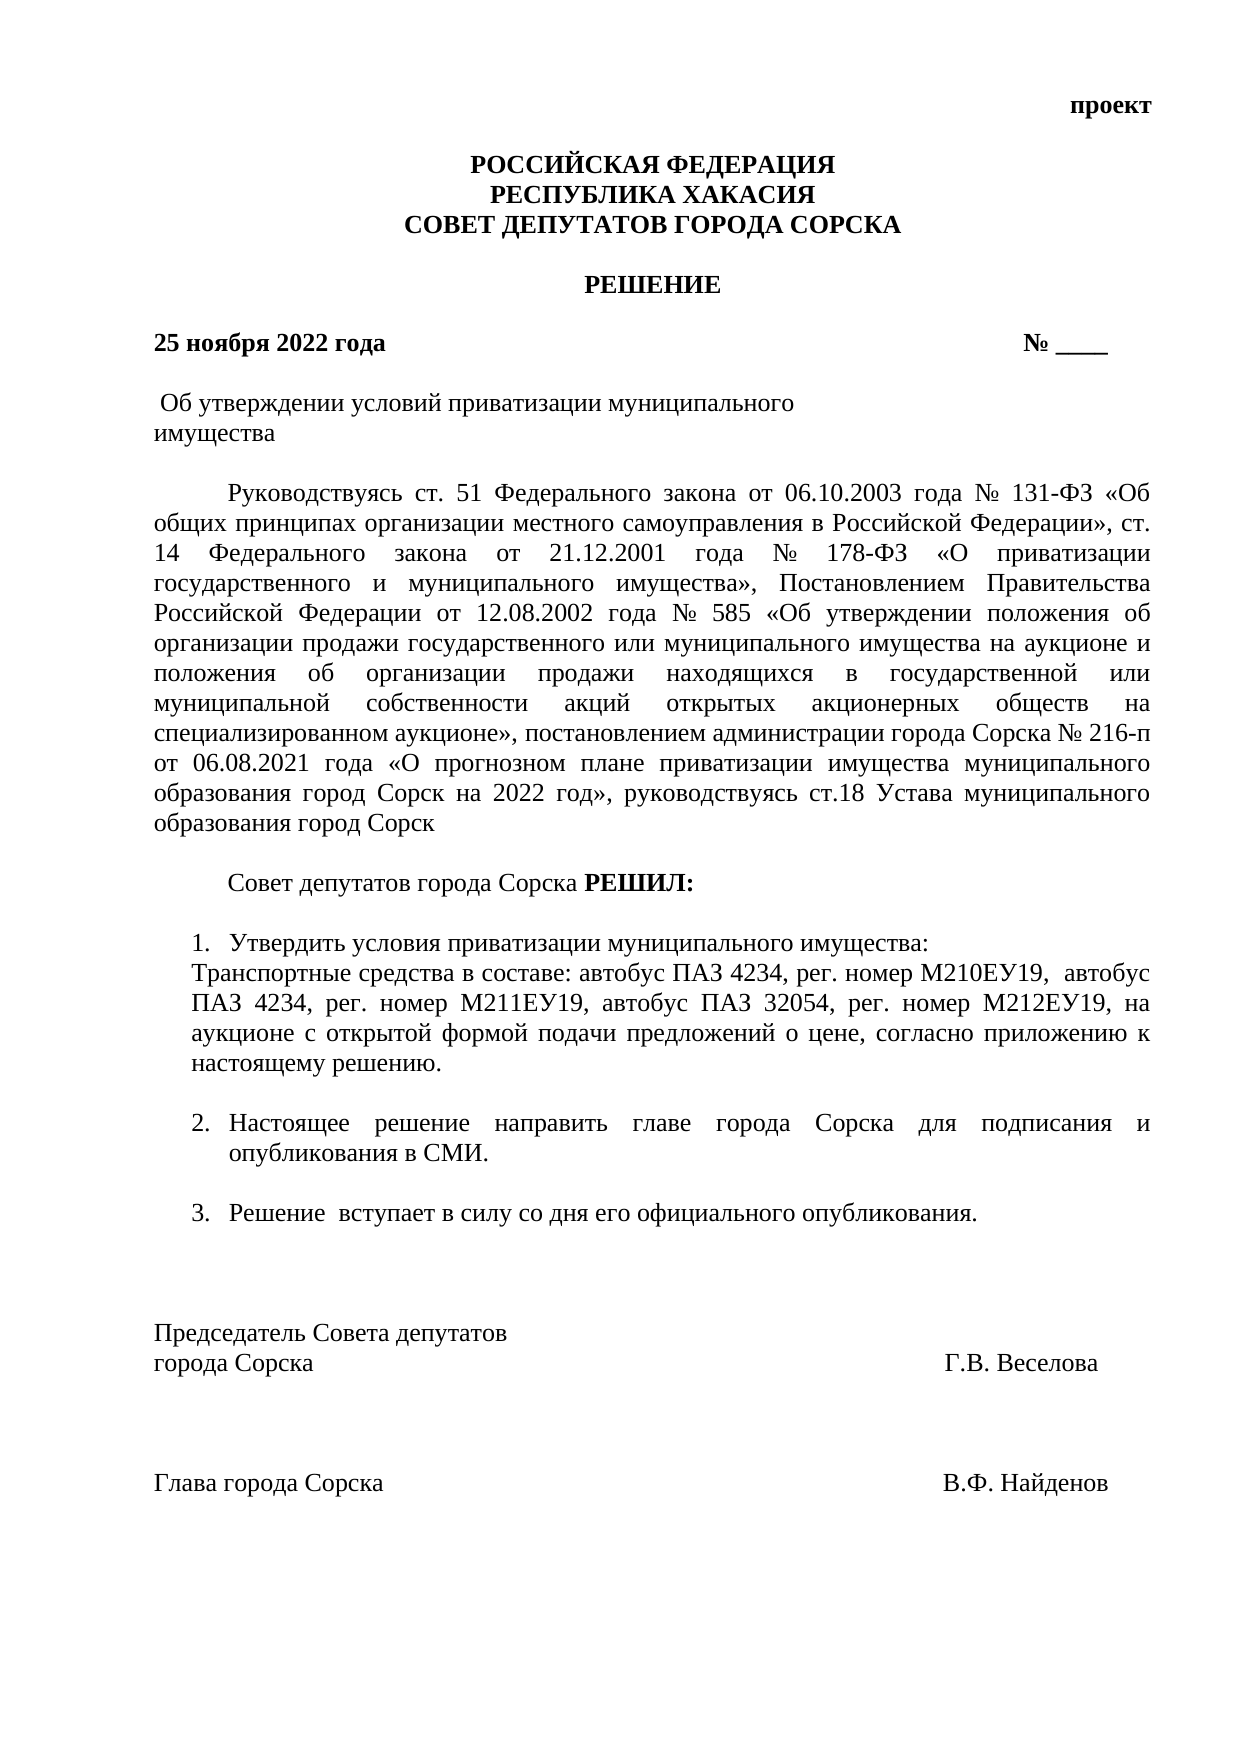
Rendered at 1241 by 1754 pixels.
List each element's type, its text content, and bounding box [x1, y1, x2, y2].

text РЕСПУБЛИКА ХАКАСИЯ [153, 179, 1152, 209]
list Утвердить условия приватизации муниципального имущества: [191, 927, 1152, 957]
text СОВЕТ ДЕПУТАТОВ ГОРОДА СОРСКА [153, 209, 1152, 239]
text РЕШЕНИЕ [153, 269, 1152, 299]
text РОССИЙСКАЯ ФЕДЕРАЦИЯ [153, 149, 1152, 179]
text 25 ноября 2022 года № ____ [153, 327, 1152, 357]
text проект [213, 89, 1152, 119]
list Решение вступает в силу со дня его официального опубликования. [191, 1197, 1152, 1227]
text города Сорска Г.В. Веселова [153, 1347, 1152, 1377]
text Совет депутатов города Сорска РЕШИЛ: [153, 867, 1152, 897]
text имущества [153, 417, 1152, 447]
text Транспортные средства в составе: автобус ПАЗ 4234, рег. номер М210ЕУ19, автобус ПАЗ 4234, рег. номер М211ЕУ19, автобус ПАЗ 32054, рег. номер М212ЕУ19, на аукционе с открытой формой подачи предложений о цене, согласно приложению к настоящему решению. [191, 957, 1152, 1077]
text Глава города Сорска В.Ф. Найденов [153, 1467, 1152, 1497]
text Председатель Совета депутатов [153, 1317, 1152, 1347]
text Руководствуясь ст. 51 Федерального закона от 06.10.2003 года № 131-ФЗ «Об общих принципах организации местного самоуправления в Российской Федерации», ст. 14 Федерального закона от 21.12.2001 года № 178-ФЗ «О приватизации государственного и муниципального имущества», Постановлением Правительства Российской Федерации от 12.08.2002 года № 585 «Об утверждении положения об организации продажи государственного или муниципального имущества на аукционе и положения об организации продажи находящихся в государственной или муниципальной собственности акций открытых акционерных обществ на специализированном аукционе», постановлением администрации города Сорска № 216-п от 06.08.2021 года «О прогнозном плане приватизации имущества муниципального образования город Сорск на 2022 год», руководствуясь ст.18 Устава муниципального образования город Сорск [153, 477, 1152, 837]
list Настоящее решение направить главе города Сорска для подписания и опубликования в СМИ. [191, 1107, 1152, 1167]
text Об утверждении условий приватизации муниципального [153, 387, 1152, 417]
